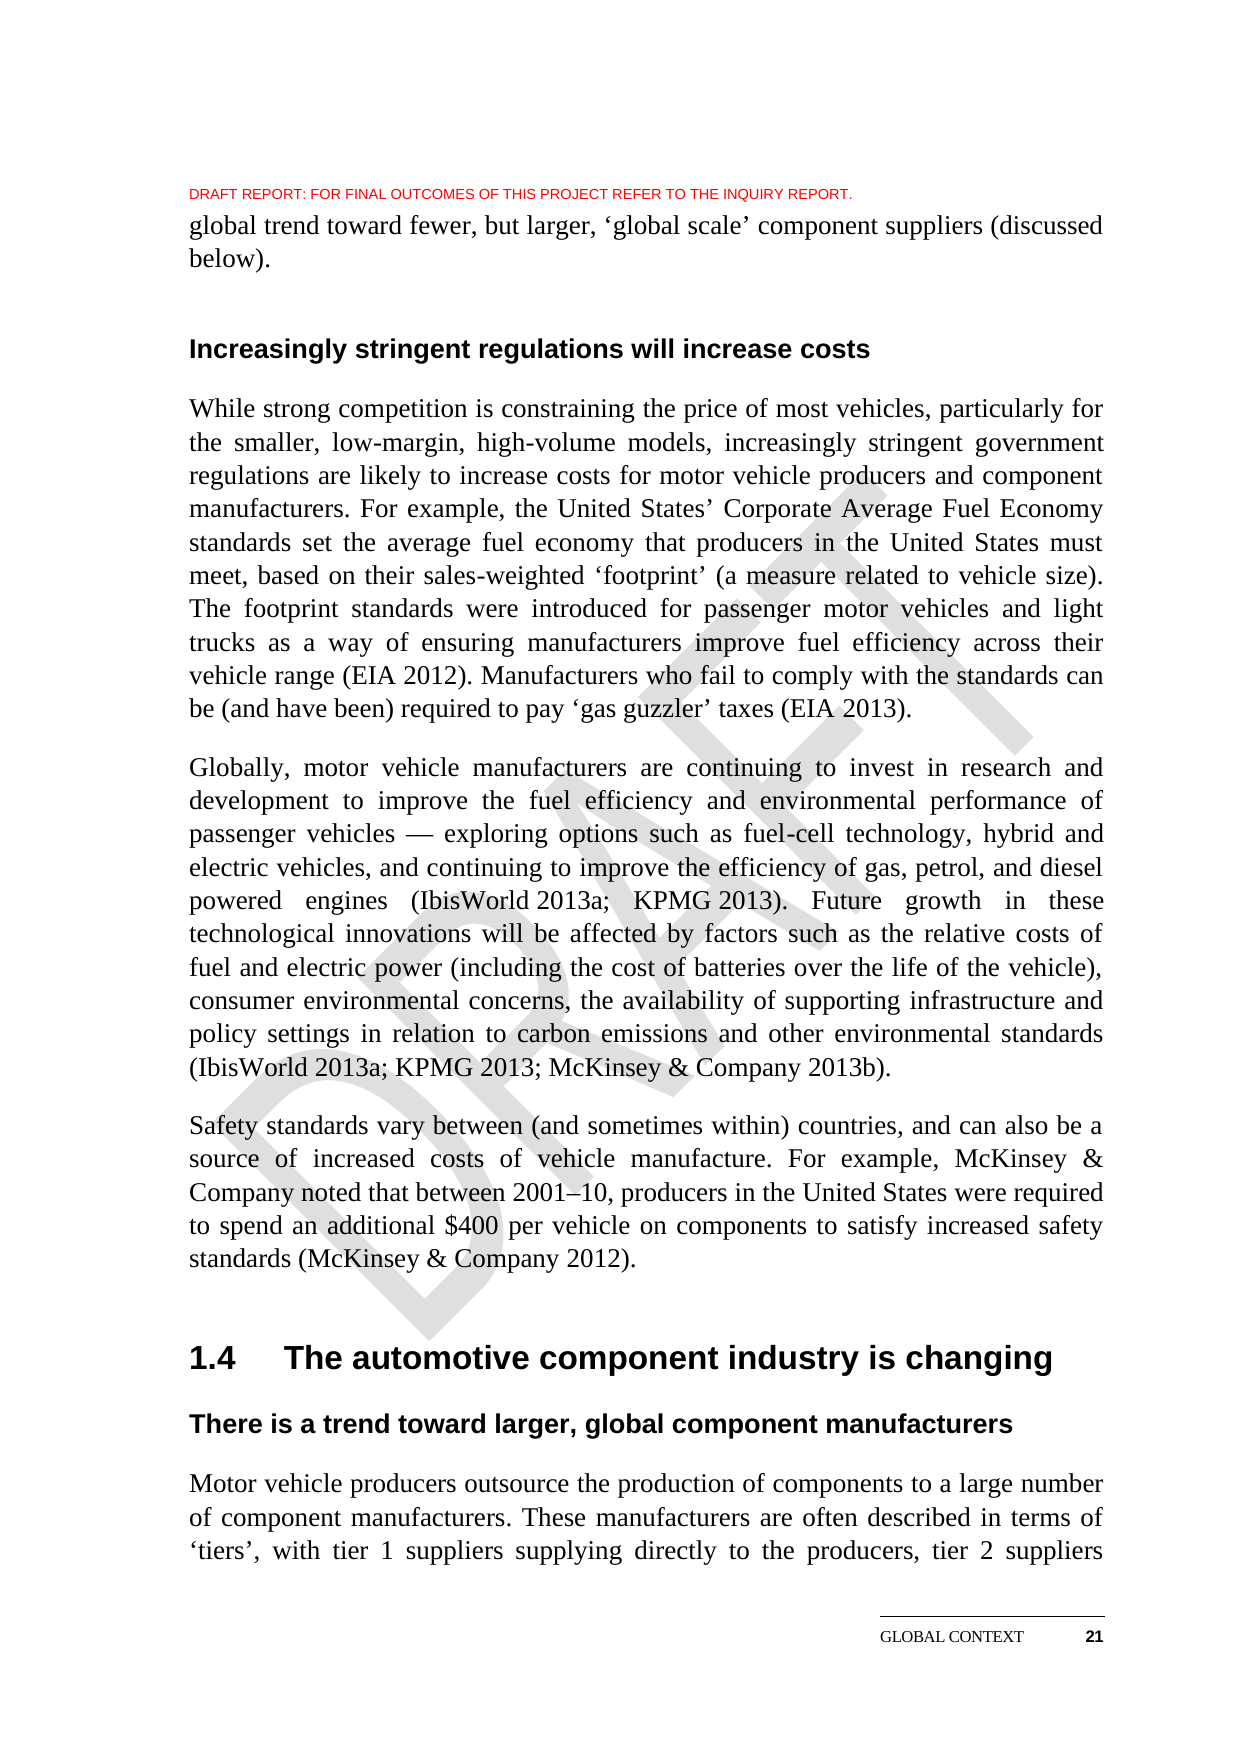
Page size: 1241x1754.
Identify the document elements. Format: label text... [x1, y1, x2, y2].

text Safety standards vary between (and sometimes within) countries, and can also be a source of increased costs of vehicle manufacture. For example, McKinsey & Company noted that between 2001–10, producers in the United States were required to spend an additional $400 per vehicle on components to satisfy increased safety standards (McKinsey & Company 2012). [189, 1107, 1104, 1273]
subtitle Increasingly stringent regulations will increase costs [189, 332, 1104, 365]
text While strong competition is constraining the price of most vehicles, particularly for the smaller, low-margin, high-volume models, increasingly stringent government regulations are likely to increase costs for motor vehicle producers and component manufacturers. For example, the United States’ Corporate Average Fuel Economy standards set the average fuel economy that producers in the United States must meet, based on their sales-weighted ‘footprint’ (a measure related to vehicle size). The footprint standards were introduced for passenger motor vehicles and light trucks as a way of ensuring manufacturers improve fuel efficiency across their vehicle range (EIA 2012). Manufacturers who fail to comply with the standards can be (and have been) required to pay ‘gas guzzler’ taxes (EIA 2013). [189, 390, 1104, 723]
subtitle There is a trend toward larger, global component manufacturers [189, 1407, 1104, 1440]
text Globally, motor vehicle manufacturers are continuing to invest in research and development to improve the fuel efficiency and environmental performance of passenger vehicles — exploring options such as fuel-cell technology, hybrid and electric vehicles, and continuing to improve the efficiency of gas, petrol, and diesel powered engines (IbisWorld 2013a; KPMG 2013). Future growth in these technological innovations will be affected by factors such as the relative costs of fuel and electric power (including the cost of batteries over the life of the vehicle), consumer environmental concerns, the availability of supporting infrastructure and policy settings in relation to carbon emissions and other environmental standards (IbisWorld 2013a; KPMG 2013; McKinsey & Company 2013b). [189, 748, 1104, 1082]
subtitle 2.4 The automotive component industry is changing [189, 1336, 1104, 1378]
